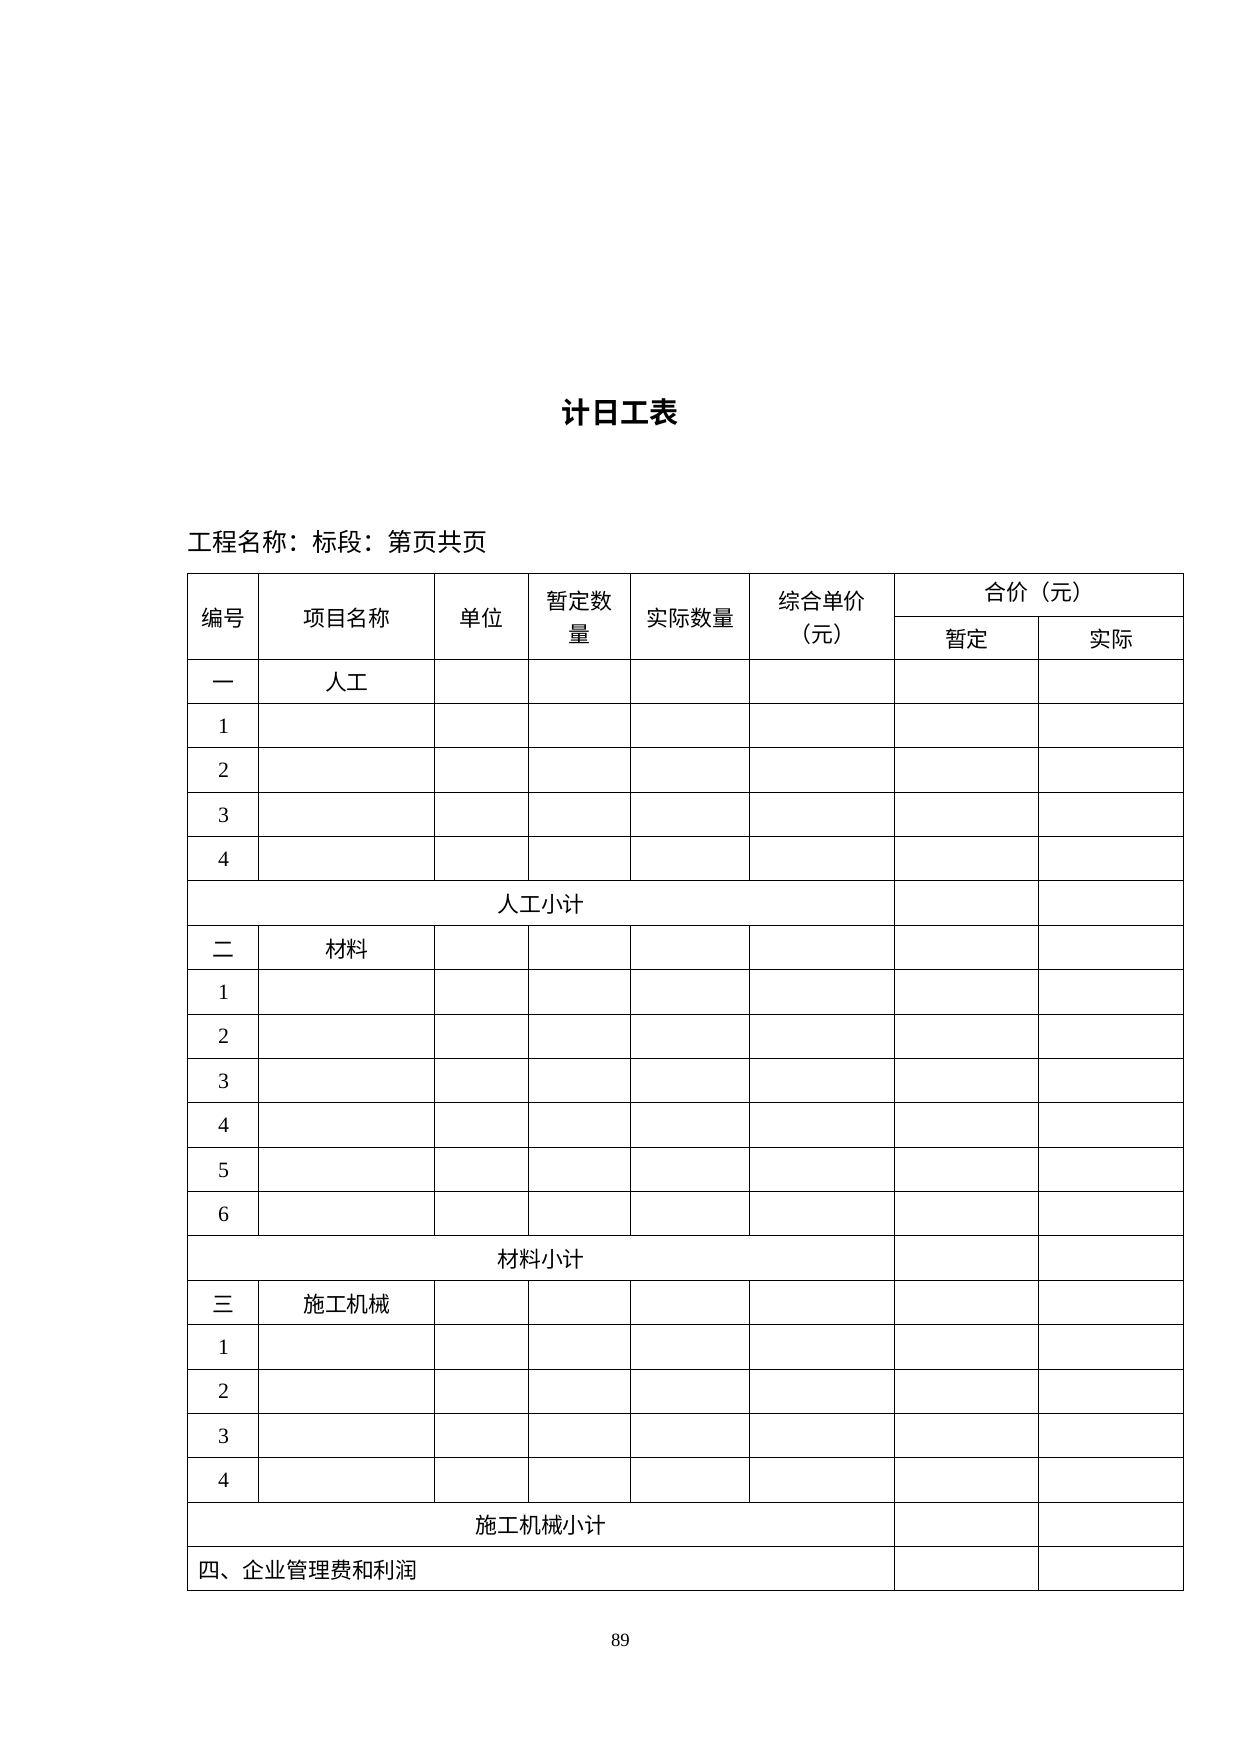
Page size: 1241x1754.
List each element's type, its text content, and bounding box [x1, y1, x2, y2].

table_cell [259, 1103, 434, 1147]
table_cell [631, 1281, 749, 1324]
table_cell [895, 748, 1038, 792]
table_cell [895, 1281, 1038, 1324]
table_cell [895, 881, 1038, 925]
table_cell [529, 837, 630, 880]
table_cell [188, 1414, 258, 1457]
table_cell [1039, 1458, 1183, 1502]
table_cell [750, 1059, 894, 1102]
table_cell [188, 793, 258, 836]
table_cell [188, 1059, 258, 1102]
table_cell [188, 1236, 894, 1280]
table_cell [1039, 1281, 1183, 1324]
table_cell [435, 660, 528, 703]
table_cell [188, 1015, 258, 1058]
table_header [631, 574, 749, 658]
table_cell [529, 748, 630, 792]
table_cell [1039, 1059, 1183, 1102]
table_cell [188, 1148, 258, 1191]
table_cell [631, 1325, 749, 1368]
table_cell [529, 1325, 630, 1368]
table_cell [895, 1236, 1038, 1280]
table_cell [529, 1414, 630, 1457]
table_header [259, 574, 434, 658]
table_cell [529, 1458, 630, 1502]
text 工程名称：标段：第页共页 [187, 508, 1053, 573]
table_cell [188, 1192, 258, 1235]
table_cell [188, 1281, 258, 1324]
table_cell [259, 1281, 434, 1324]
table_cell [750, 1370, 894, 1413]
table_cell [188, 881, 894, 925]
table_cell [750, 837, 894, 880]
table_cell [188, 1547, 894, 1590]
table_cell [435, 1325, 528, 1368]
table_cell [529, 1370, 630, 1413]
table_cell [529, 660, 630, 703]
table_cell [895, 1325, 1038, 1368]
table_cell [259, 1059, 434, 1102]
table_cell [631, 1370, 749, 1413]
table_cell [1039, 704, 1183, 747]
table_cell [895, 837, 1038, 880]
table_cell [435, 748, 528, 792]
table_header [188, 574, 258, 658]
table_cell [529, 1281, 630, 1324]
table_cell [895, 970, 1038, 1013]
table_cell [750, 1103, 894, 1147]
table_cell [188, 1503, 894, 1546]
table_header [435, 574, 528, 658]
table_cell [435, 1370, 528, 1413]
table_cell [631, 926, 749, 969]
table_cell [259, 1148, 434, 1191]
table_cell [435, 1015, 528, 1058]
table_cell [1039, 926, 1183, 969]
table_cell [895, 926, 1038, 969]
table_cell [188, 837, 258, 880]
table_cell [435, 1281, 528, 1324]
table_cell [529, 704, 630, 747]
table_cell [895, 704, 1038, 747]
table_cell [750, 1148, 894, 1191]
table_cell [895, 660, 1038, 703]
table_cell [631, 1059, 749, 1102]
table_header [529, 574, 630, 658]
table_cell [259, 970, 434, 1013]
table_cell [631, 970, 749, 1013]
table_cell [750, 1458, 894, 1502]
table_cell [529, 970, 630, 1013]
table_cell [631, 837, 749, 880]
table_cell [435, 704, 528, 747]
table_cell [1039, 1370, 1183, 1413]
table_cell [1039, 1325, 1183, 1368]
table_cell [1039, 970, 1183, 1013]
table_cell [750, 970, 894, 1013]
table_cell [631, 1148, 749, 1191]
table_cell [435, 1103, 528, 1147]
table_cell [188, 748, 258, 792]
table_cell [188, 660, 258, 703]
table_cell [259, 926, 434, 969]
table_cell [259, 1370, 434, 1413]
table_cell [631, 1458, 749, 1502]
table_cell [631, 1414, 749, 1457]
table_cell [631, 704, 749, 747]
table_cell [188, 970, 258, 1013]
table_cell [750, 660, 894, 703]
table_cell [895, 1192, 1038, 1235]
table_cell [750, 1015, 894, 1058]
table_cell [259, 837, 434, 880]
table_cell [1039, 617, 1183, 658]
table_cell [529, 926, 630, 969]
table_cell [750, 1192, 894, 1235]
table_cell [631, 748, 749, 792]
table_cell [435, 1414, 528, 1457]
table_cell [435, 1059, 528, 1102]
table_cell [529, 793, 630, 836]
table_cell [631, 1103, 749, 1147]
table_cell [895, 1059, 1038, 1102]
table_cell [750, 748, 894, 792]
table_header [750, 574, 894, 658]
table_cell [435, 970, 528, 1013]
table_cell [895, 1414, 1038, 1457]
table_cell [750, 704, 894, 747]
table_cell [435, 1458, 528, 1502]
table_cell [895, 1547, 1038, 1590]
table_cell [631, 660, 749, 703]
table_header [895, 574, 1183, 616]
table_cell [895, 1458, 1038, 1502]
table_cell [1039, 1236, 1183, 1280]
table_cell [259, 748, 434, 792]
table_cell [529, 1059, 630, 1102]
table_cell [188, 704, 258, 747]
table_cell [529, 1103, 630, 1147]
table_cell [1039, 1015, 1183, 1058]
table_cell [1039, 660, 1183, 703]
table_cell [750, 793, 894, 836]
subtitle 计日工表 [187, 378, 1053, 443]
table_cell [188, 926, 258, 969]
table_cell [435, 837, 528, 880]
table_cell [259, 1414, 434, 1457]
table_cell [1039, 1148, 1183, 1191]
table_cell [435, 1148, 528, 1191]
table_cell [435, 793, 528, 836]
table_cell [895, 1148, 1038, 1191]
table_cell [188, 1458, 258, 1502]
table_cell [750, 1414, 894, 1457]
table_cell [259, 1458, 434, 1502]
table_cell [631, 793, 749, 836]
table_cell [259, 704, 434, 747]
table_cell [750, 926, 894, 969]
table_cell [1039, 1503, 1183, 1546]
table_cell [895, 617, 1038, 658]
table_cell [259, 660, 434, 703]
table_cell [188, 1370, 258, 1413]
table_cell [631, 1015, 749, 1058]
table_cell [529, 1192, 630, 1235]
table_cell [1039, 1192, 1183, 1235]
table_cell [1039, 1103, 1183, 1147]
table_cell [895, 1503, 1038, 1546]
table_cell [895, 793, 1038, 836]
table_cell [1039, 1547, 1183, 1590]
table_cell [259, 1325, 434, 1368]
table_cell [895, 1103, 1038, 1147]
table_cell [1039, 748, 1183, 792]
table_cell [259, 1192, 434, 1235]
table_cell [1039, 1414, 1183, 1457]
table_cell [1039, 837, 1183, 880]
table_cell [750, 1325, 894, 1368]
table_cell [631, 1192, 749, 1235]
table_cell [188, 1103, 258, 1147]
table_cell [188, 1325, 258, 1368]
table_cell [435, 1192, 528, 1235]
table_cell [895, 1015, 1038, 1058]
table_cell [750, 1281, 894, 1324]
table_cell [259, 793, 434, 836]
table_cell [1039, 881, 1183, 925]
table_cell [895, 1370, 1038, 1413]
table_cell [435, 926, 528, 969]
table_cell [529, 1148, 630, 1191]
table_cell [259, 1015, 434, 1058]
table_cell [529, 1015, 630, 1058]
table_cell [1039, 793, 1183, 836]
